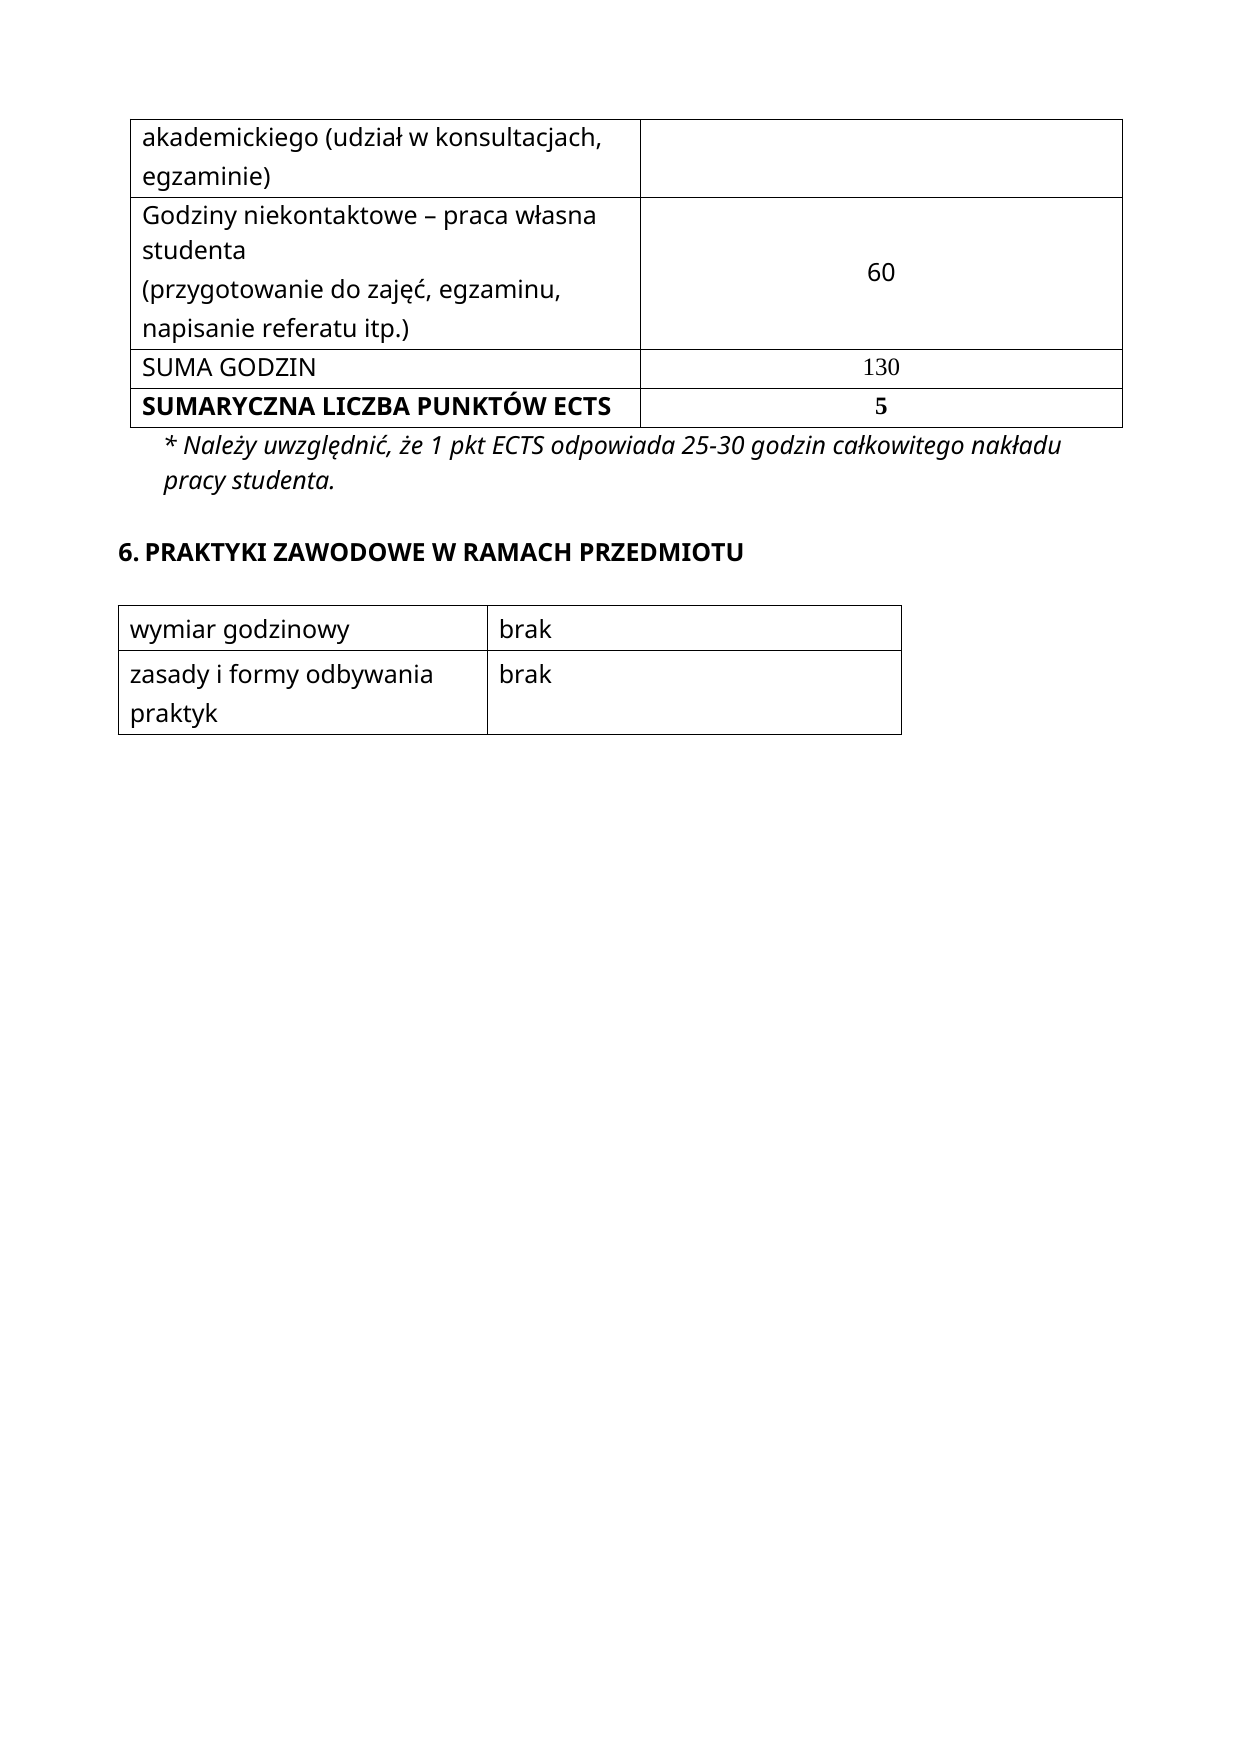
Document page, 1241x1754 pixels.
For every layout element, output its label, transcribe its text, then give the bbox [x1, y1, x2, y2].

table_cell zasady i formy odbywania praktyk [119, 651, 487, 734]
table_cell 5 [641, 389, 1122, 427]
table_cell 60 [641, 198, 1122, 349]
table_cell 20 [641, 120, 1122, 197]
table_cell Godziny niekontaktowe – praca własna studenta (przygotowanie do zajęć, egzaminu, napisanie referatu itp.) [131, 198, 640, 349]
table_header wymiar godzinowy [119, 606, 487, 650]
table_cell SUMARYCZNA LICZBA PUNKTÓW ECTS [131, 389, 640, 427]
list PRAKTYKI ZAWODOWE W RAMACH PRZEDMIOTU [118, 534, 1122, 568]
text * Należy uwzględnić, że 1 pkt ECTS odpowiada 25-30 godzin całkowitego nakładu pracy studenta. [163, 428, 1124, 497]
table_cell 130 [641, 350, 1122, 388]
table_header brak [488, 606, 901, 650]
table_cell SUMA GODZIN [131, 350, 640, 388]
table_cell brak [488, 651, 901, 734]
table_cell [131, 120, 640, 197]
